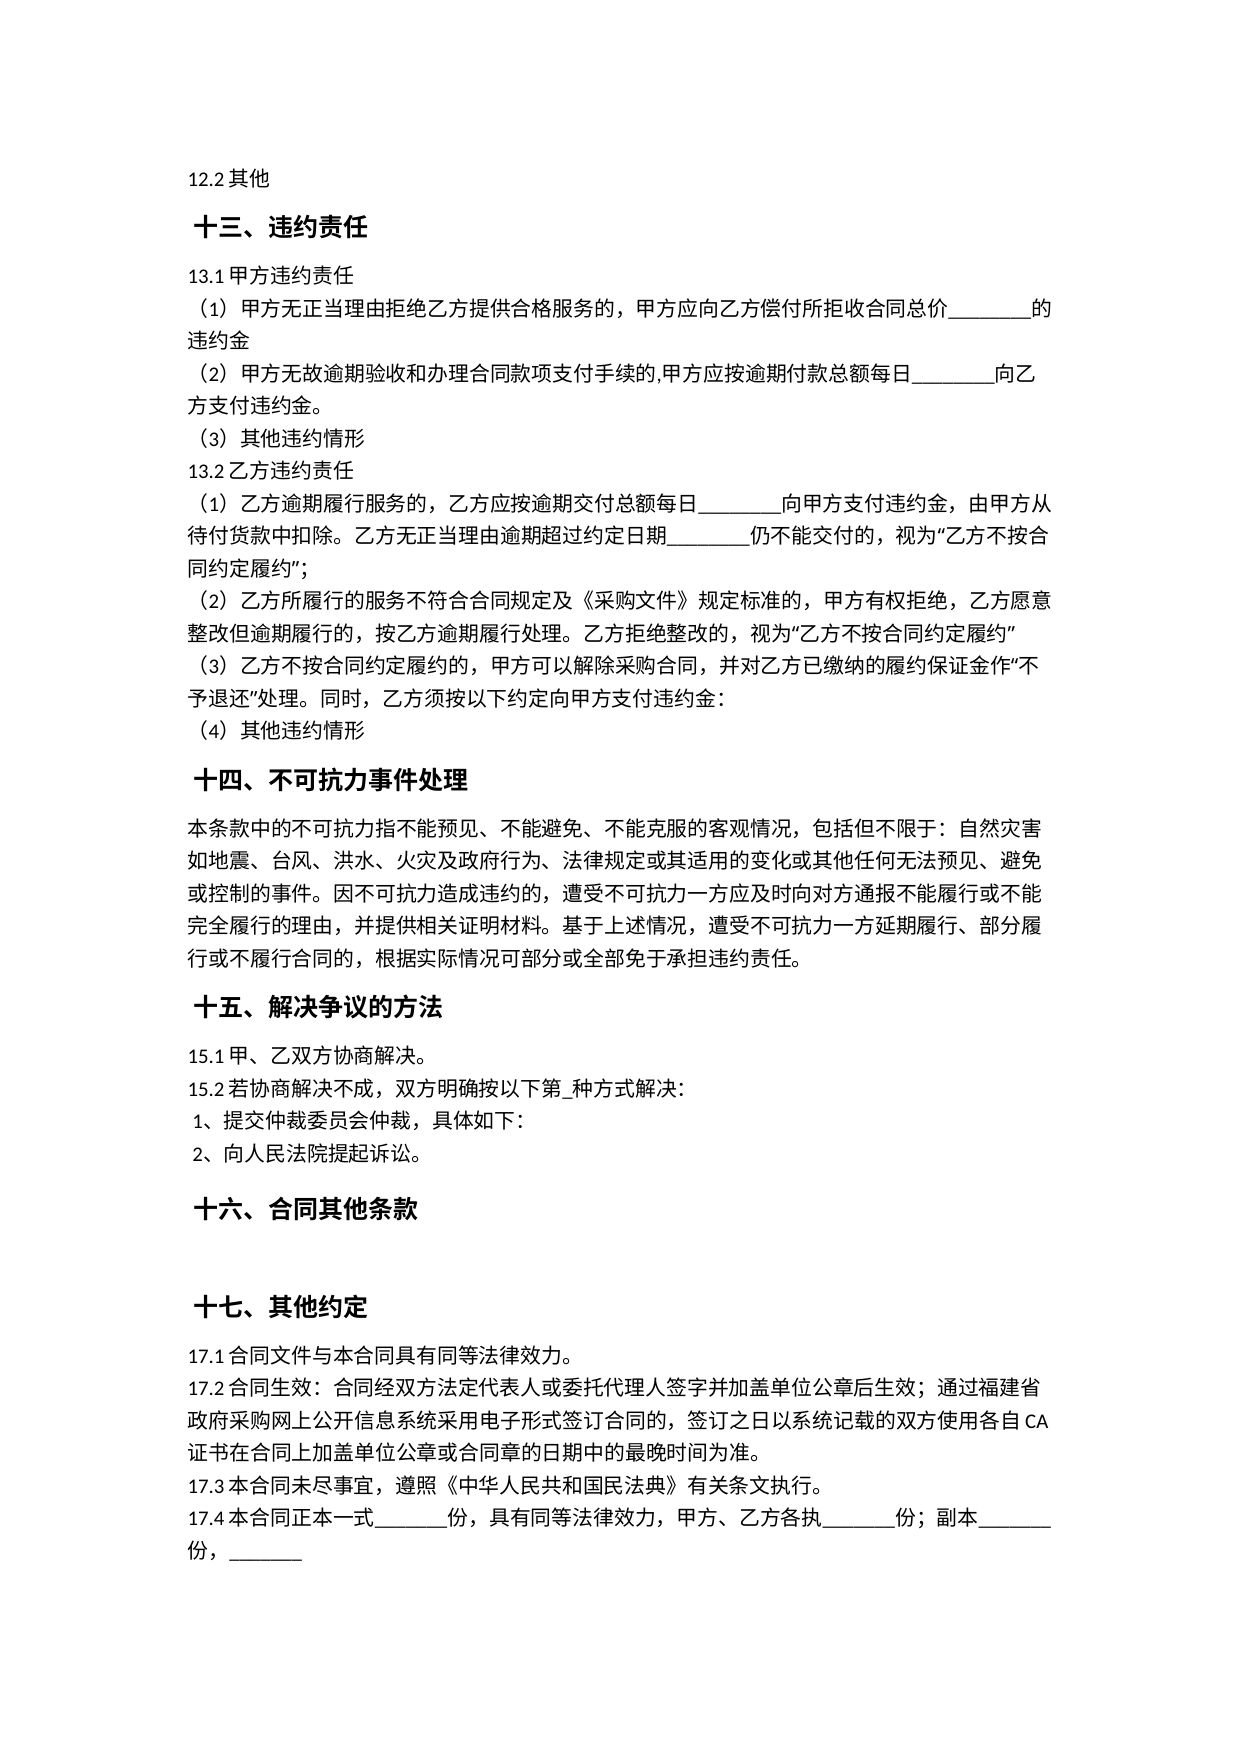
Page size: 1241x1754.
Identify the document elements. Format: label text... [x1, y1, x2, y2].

text （3）其他违约情形 [187, 422, 1053, 454]
text （2）甲方无故逾期验收和办理合同款项支付手续的,甲方应按逾期付款总额每日________向乙方支付违约金。 [187, 357, 1053, 422]
text （3）乙方不按合同约定履约的，甲方可以解除采购合同，并对乙方已缴纳的履约保证金作“不予退还”处理。同时，乙方须按以下约定向甲方支付违约金： [187, 649, 1053, 714]
text 13.1甲方违约责任 [187, 259, 1053, 292]
text （1）甲方无正当理由拒绝乙方提供合格服务的，甲方应向乙方偿付所拒收合同总价________的违约金 [187, 292, 1053, 357]
text 17.1合同文件与本合同具有同等法律效力。 [187, 1339, 1053, 1372]
text 13.2乙方违约责任 [187, 454, 1053, 487]
text 十三、违约责任 [187, 194, 1053, 259]
text （1）乙方逾期履行服务的，乙方应按逾期交付总额每日________向甲方支付违约金，由甲方从待付货款中扣除。乙方无正当理由逾期超过约定日期________仍不能交付的，视为“乙方不按合同约定履约”； [187, 487, 1053, 584]
text 2、向人民法院提起诉讼。 [187, 1137, 1053, 1169]
text 1、提交仲裁委员会仲裁，具体如下： [187, 1104, 1053, 1137]
text 15.2若协商解决不成，双方明确按以下第_种方式解决： [187, 1072, 1053, 1104]
text （2）乙方所履行的服务不符合合同规定及《采购文件》规定标准的，甲方有权拒绝，乙方愿意整改但逾期履行的，按乙方逾期履行处理。乙方拒绝整改的，视为“乙方不按合同约定履约” [187, 584, 1053, 649]
text （4）其他违约情形 [187, 714, 1053, 747]
text 十五、解决争议的方法 [187, 974, 1053, 1039]
text 十七、其他约定 [187, 1274, 1053, 1339]
text 本条款中的不可抗力指不能预见、不能避免、不能克服的客观情况，包括但不限于：自然灾害如地震、台风、洪水、火灾及政府行为、法律规定或其适用的变化或其他任何无法预见、避免或控制的事件。因不可抗力造成违约的，遭受不可抗力一方应及时向对方通报不能履行或不能完全履行的理由，并提供相关证明材料。基于上述情况，遭受不可抗力一方延期履行、部分履行或不履行合同的，根据实际情况可部分或全部免于承担违约责任。 [187, 812, 1053, 974]
text 十六、合同其他条款 [187, 1177, 1053, 1274]
text 17.2合同生效：合同经双方法定代表人或委托代理人签字并加盖单位公章后生效；通过福建省政府采购网上公开信息系统采用电子形式签订合同的，签订之日以系统记载的双方使用各自CA证书在合同上加盖单位公章或合同章的日期中的最晚时间为准。 [187, 1372, 1053, 1469]
text 12.2其他 [187, 162, 1053, 194]
text 17.3本合同未尽事宜，遵照《中华人民共和国民法典》有关条文执行。 [187, 1469, 1053, 1502]
text 15.1甲、乙双方协商解决。 [187, 1039, 1053, 1072]
text 十四、不可抗力事件处理 [187, 747, 1053, 812]
text 17.4本合同正本一式_______份，具有同等法律效力，甲方、乙方各执_______份；副本_______份，_______ [187, 1502, 1053, 1567]
